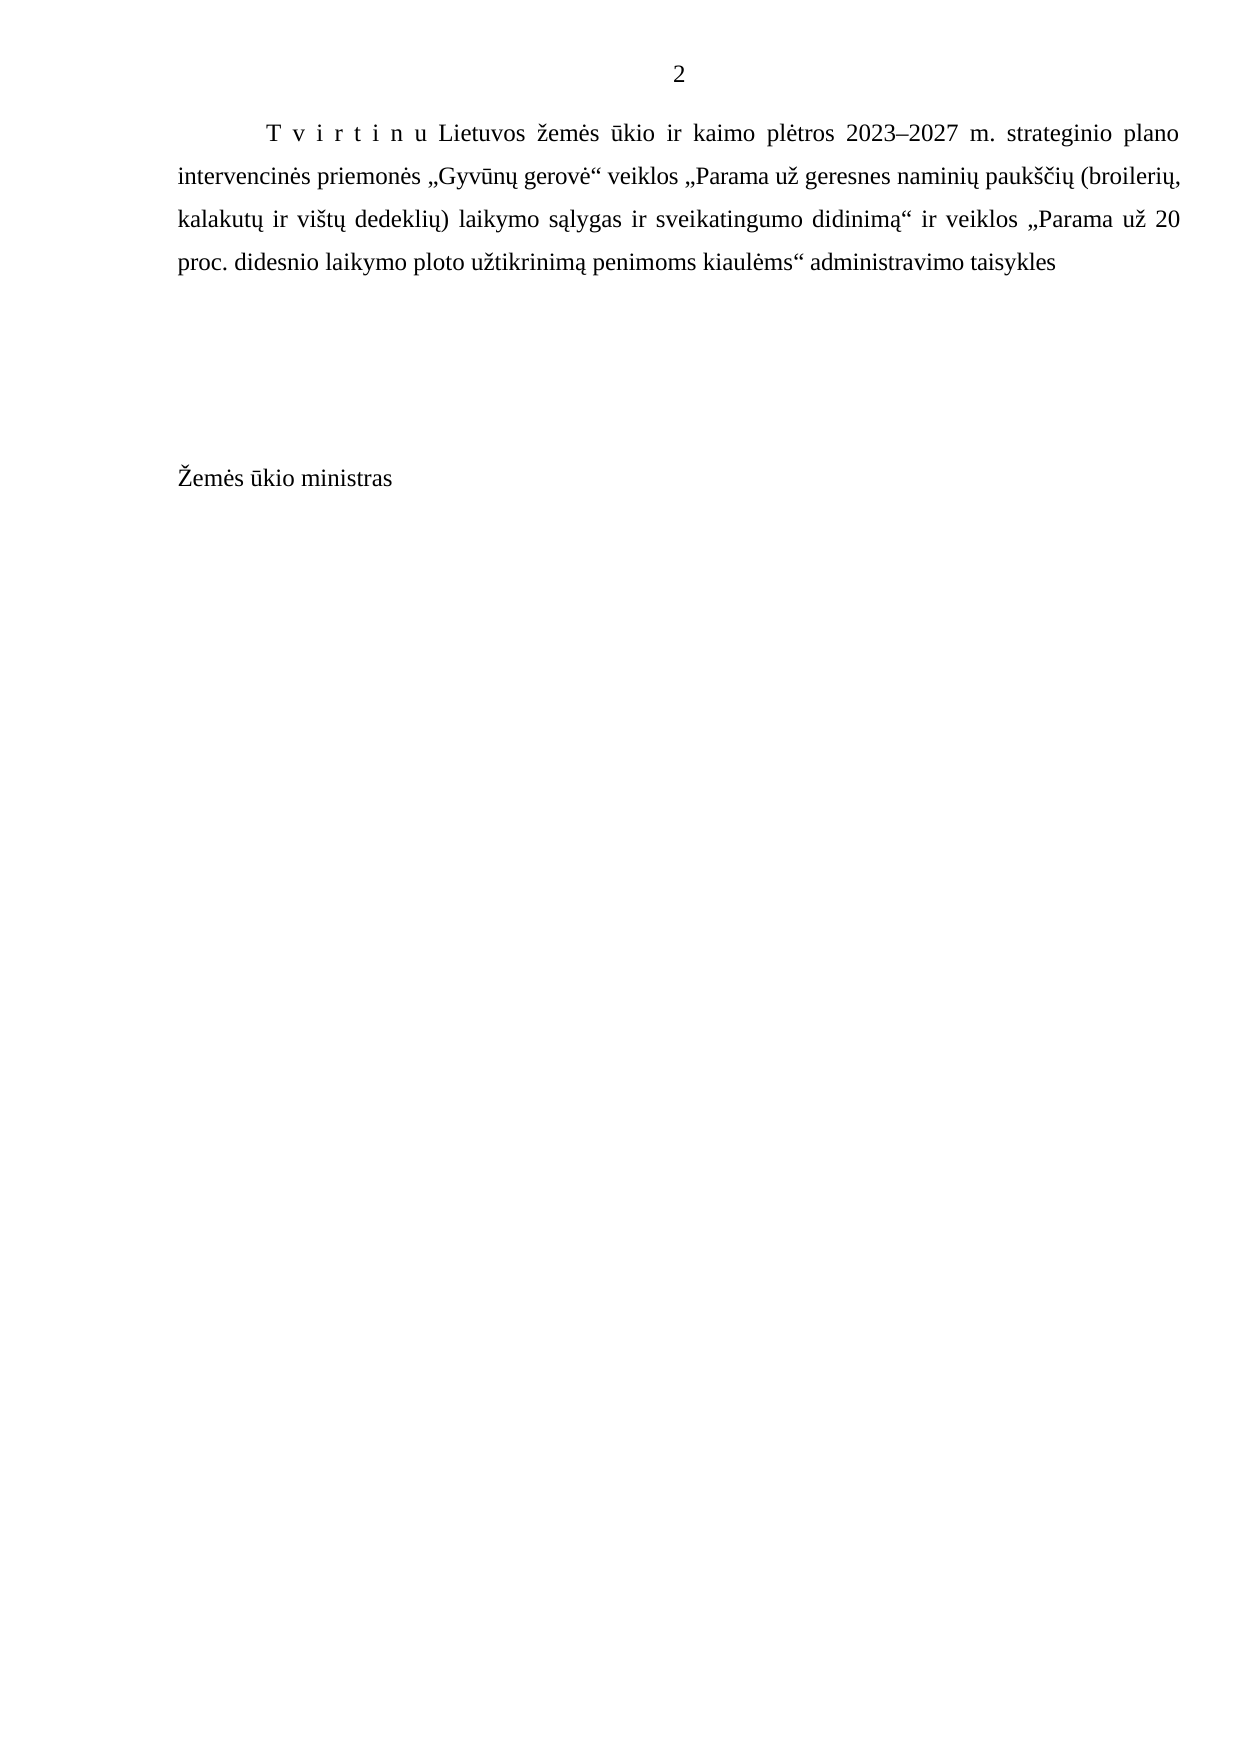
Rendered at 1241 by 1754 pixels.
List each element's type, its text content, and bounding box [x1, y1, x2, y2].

text Žemės ūkio ministras [177, 463, 1181, 492]
text T v i r t i n u Lietuvos žemės ūkio ir kaimo plėtros 2023–2027 m. strateginio plano intervencinės priemonės „Gyvūnų gerovė“ veiklos „Parama už geresnes naminių paukščių (broilerių, kalakutų ir vištų dedeklių) laikymo sąlygas ir sveikatingumo didinimą“ ir veiklos „Parama už 20 proc. didesnio laikymo ploto užtikrinimą penimoms kiaulėms“ administravimo taisykles [177, 118, 1181, 276]
